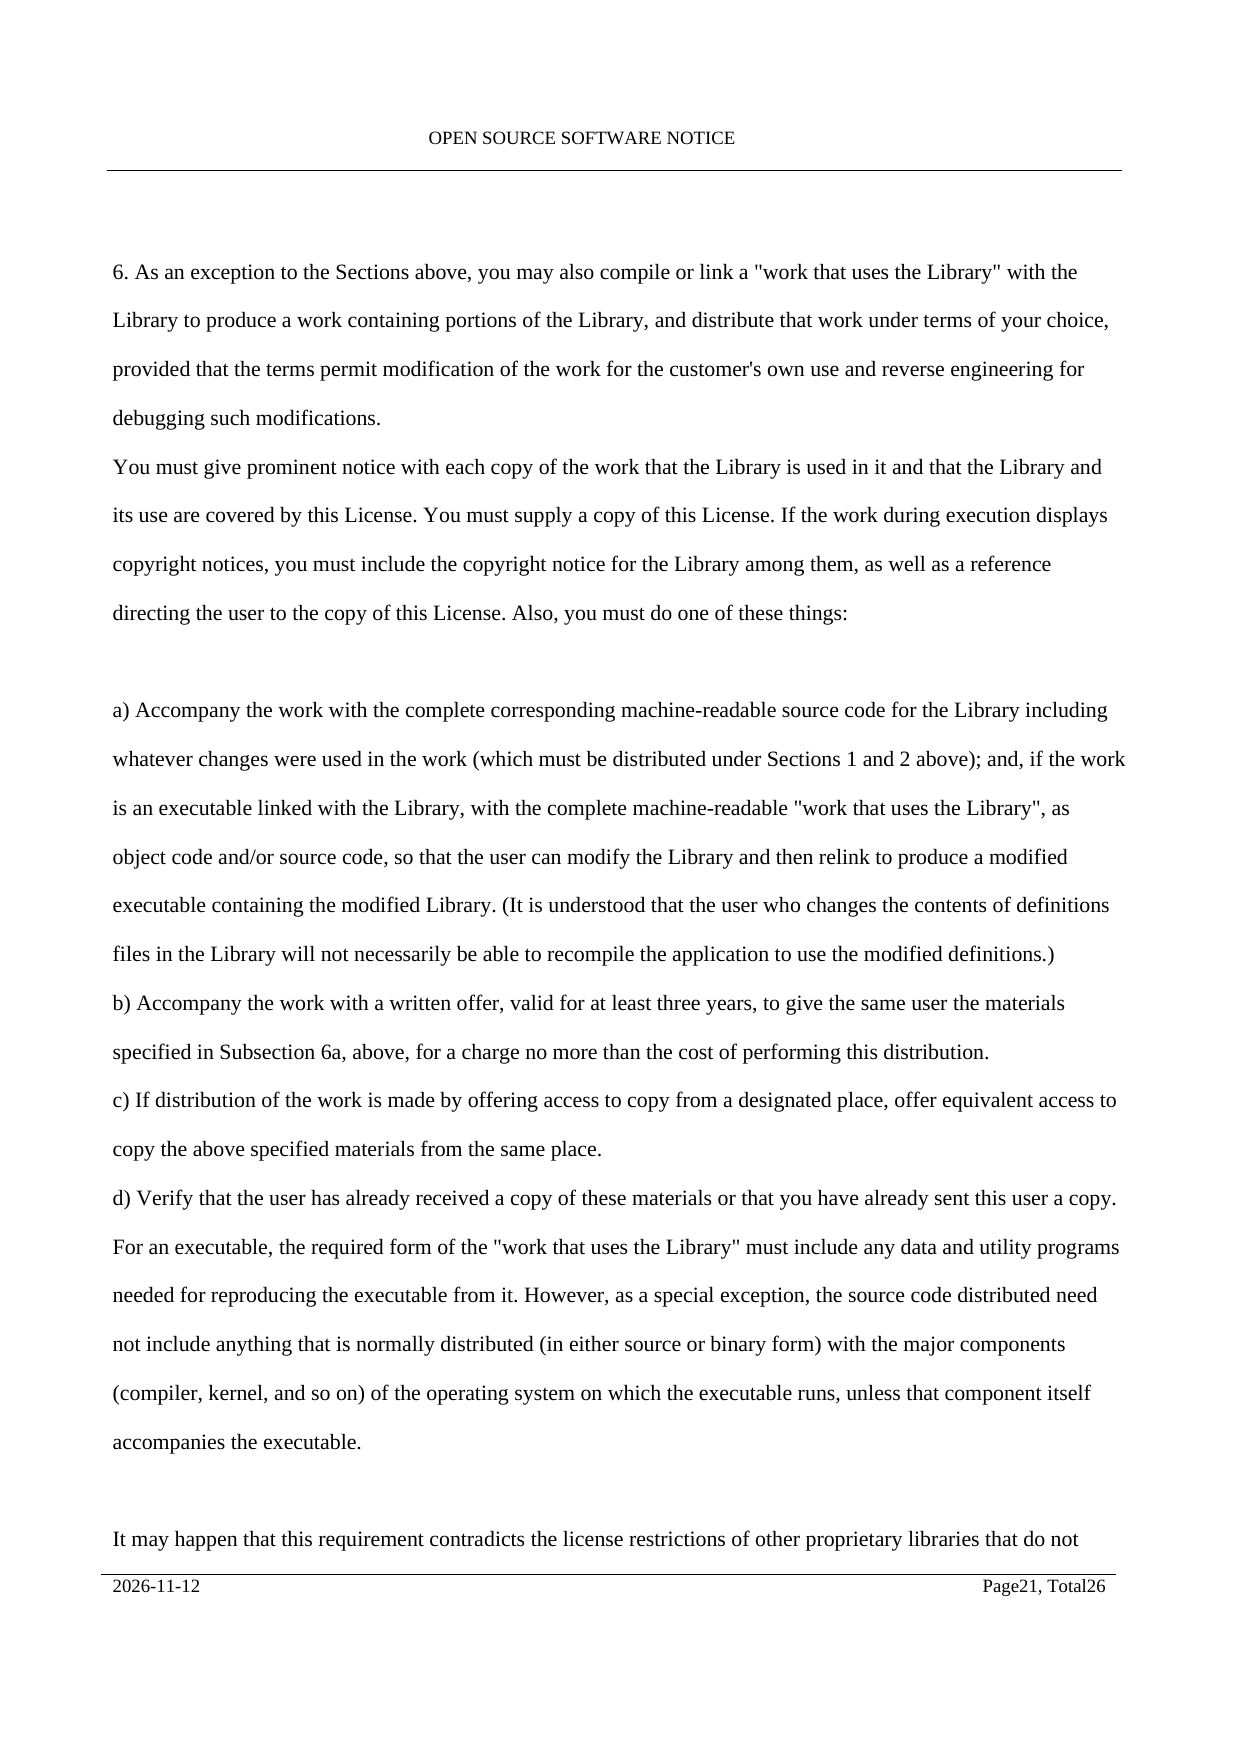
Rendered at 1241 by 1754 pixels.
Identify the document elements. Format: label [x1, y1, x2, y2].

text [112, 206, 1128, 1555]
